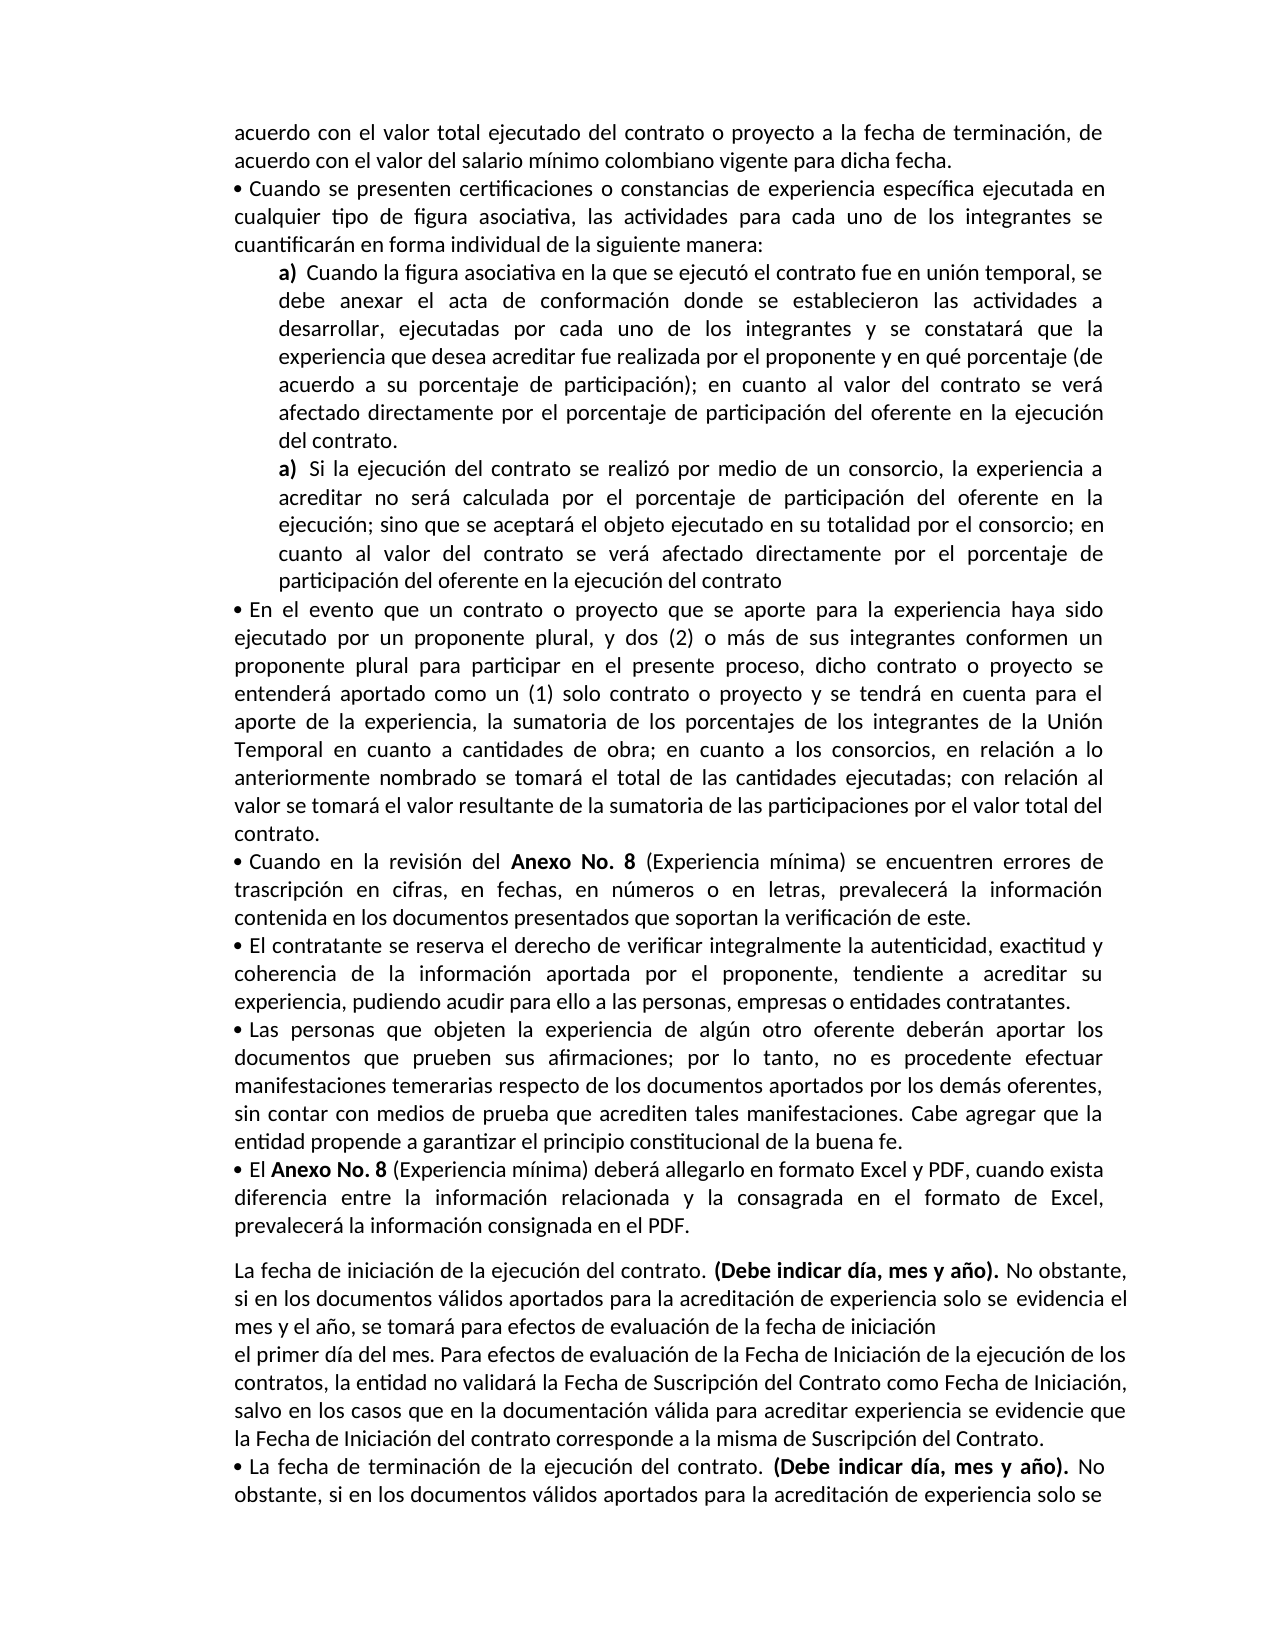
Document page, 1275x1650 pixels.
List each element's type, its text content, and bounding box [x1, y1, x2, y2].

text La fecha de iniciación de la ejecución del contrato. (Debe indicar día, mes y año). No obstante, si en los documentos válidos aportados para la acreditación de experiencia solo se evidencia el mes y el año, se tomará para efectos de evaluación de la fecha de iniciación [234, 1256, 1127, 1340]
text a) Cuando la figura asociativa en la que se ejecutó el contrato fue en unión temporal, se debe anexar el acta de conformación donde se establecieron las actividades a desarrollar, ejecutadas por cada uno de los integrantes y se constatará que la experiencia que desea acreditar fue realizada por el proponente y en qué porcentaje (de acuerdo a su porcentaje de participación); en cuanto al valor del contrato se verá afectado directamente por el porcentaje de participación del oferente en la ejecución del contrato. [278, 258, 1105, 454]
text el primer día del mes. Para efectos de evaluación de la Fecha de Iniciación de la ejecución de los contratos, la entidad no validará la Fecha de Suscripción del Contrato como Fecha de Iniciación, salvo en los casos que en la documentación válida para acreditar experiencia se evidencie que la Fecha de Iniciación del contrato corresponde a la misma de Suscripción del Contrato. [234, 1340, 1127, 1452]
list Las personas que objeten la experiencia de algún otro oferente deberán aportar los documentos que prueben sus afirmaciones; por lo tanto, no es procedente efectuar manifestaciones temerarias respecto de los documentos aportados por los demás oferentes, sin contar con medios de prueba que acrediten tales manifestaciones. Cabe agregar que la entidad propende a garantizar el principio constitucional de la buena fe. [234, 1015, 1104, 1155]
text a) Si la ejecución del contrato se realizó por medio de un consorcio, la experiencia a acreditar no será calculada por el porcentaje de participación del oferente en la ejecución; sino que se aceptará el objeto ejecutado en su totalidad por el consorcio; en cuanto al valor del contrato se verá afectado directamente por el porcentaje de participación del oferente en la ejecución del contrato [278, 454, 1105, 595]
list En el evento que un contrato o proyecto que se aporte para la experiencia haya sido ejecutado por un proponente plural, y dos (2) o más de sus integrantes conformen un proponente plural para participar en el presente proceso, dicho contrato o proyecto se entenderá aportado como un (1) solo contrato o proyecto y se tendrá en cuenta para el aporte de la experiencia, la sumatoria de los porcentajes de los integrantes de la Unión Temporal en cuanto a cantidades de obra; en cuanto a los consorcios, en relación a lo anteriormente nombrado se tomará el total de las cantidades ejecutadas; con relación al valor se tomará el valor resultante de la sumatoria de las participaciones por el valor total del contrato. [234, 595, 1105, 847]
list Cuando en la revisión del Anexo No. 8 (Experiencia mínima) se encuentren errores de trascripción en cifras, en fechas, en números o en letras, prevalecerá la información contenida en los documentos presentados que soportan la verificación de este. [234, 847, 1105, 931]
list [234, 118, 1105, 174]
list El Anexo No. 8 (Experiencia mínima) deberá allegarlo en formato Excel y PDF, cuando exista diferencia entre la información relacionada y la consagrada en el formato de Excel, prevalecerá la información consignada en el PDF. [234, 1155, 1105, 1239]
list El contratante se reserva el derecho de verificar integralmente la autenticidad, exactitud y coherencia de la información aportada por el proponente, tendiente a acreditar su experiencia, pudiendo acudir para ello a las personas, empresas o entidades contratantes. [234, 931, 1104, 1015]
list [234, 1452, 1105, 1508]
list Cuando se presenten certificaciones o constancias de experiencia específica ejecutada en cualquier tipo de figura asociativa, las actividades para cada uno de los integrantes se cuantificarán en forma individual de la siguiente manera: [234, 174, 1105, 258]
